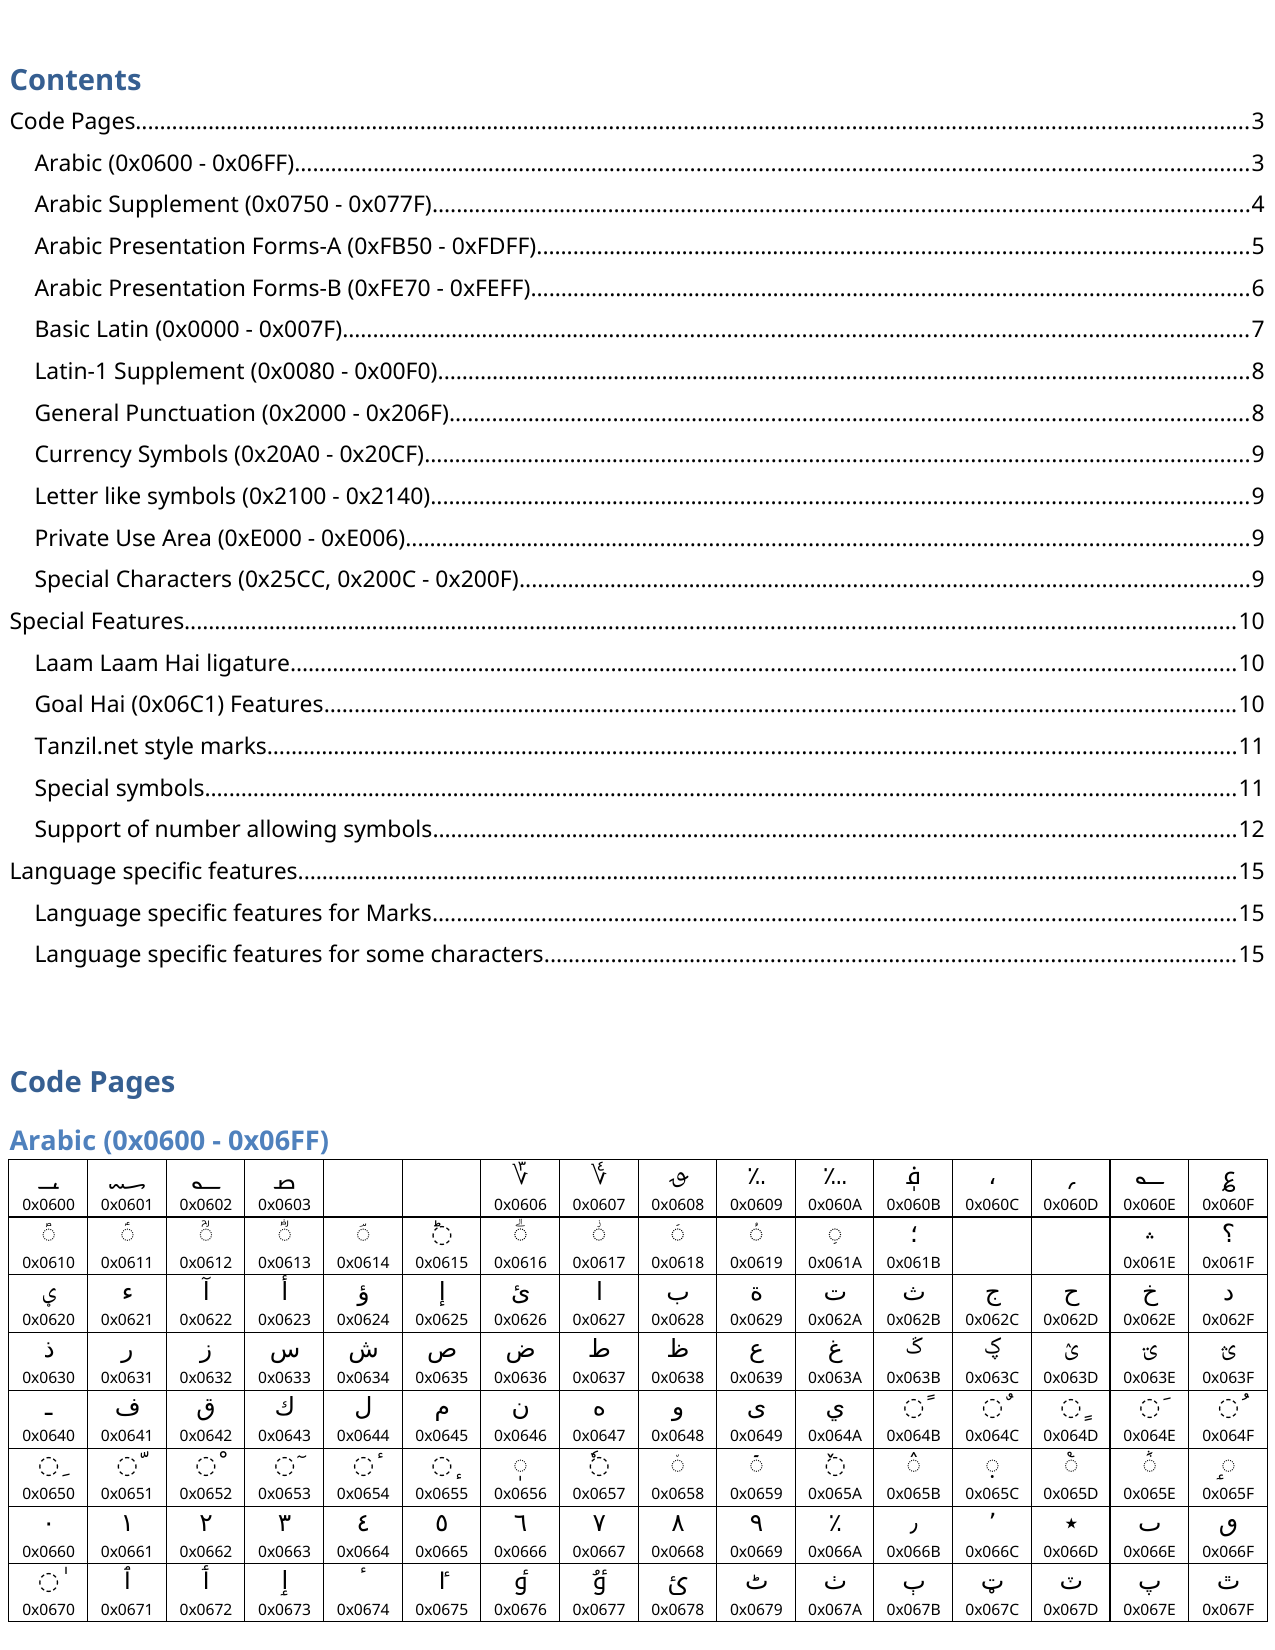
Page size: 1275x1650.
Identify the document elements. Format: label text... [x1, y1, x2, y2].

table_cell [245, 1564, 323, 1621]
table_cell [245, 1218, 323, 1274]
table_cell [1189, 1218, 1267, 1274]
table_cell [560, 1449, 638, 1506]
table_cell [1032, 1218, 1109, 1274]
table_cell [560, 1218, 638, 1274]
subtitle Code Pages [9, 1061, 1266, 1101]
table_cell [874, 1564, 952, 1621]
table_cell [1032, 1275, 1109, 1332]
table_cell [1189, 1391, 1267, 1448]
table_cell [796, 1275, 873, 1332]
table_cell [796, 1564, 873, 1621]
table_cell [167, 1564, 244, 1621]
table_cell [167, 1507, 244, 1563]
table_cell [874, 1275, 952, 1332]
table_cell [717, 1507, 795, 1563]
table_cell [481, 1391, 559, 1448]
table_cell [953, 1275, 1031, 1332]
table_header [481, 1160, 559, 1216]
table_cell [953, 1333, 1031, 1390]
table_cell [717, 1391, 795, 1448]
table_header [796, 1160, 873, 1216]
table_cell [953, 1391, 1031, 1448]
table_cell [1111, 1449, 1188, 1506]
table_cell [1032, 1564, 1109, 1621]
table_header [1111, 1160, 1188, 1216]
table_cell [245, 1275, 323, 1332]
table_cell [1111, 1564, 1188, 1621]
table_cell [324, 1449, 402, 1506]
table_cell [796, 1391, 873, 1448]
table_cell [874, 1391, 952, 1448]
table_cell [88, 1564, 166, 1621]
table_cell [403, 1564, 480, 1621]
table_cell [560, 1275, 638, 1332]
table_cell [324, 1564, 402, 1621]
table_cell [1189, 1507, 1267, 1563]
table_cell [9, 1507, 87, 1563]
table_cell [9, 1564, 87, 1621]
table_cell [403, 1391, 480, 1448]
table_cell [717, 1275, 795, 1332]
table_cell [639, 1275, 716, 1332]
table_cell [481, 1449, 559, 1506]
table_cell [560, 1507, 638, 1563]
table_cell [560, 1564, 638, 1621]
table_header [717, 1160, 795, 1216]
table_cell [717, 1333, 795, 1390]
table_cell [403, 1449, 480, 1506]
table_cell [874, 1218, 952, 1274]
table_cell [874, 1333, 952, 1390]
table_cell [953, 1564, 1031, 1621]
table_cell [245, 1333, 323, 1390]
table_cell [403, 1218, 480, 1274]
table_header [1032, 1160, 1109, 1216]
table_header [560, 1160, 638, 1216]
table_cell [796, 1218, 873, 1274]
table_cell [717, 1564, 795, 1621]
table_cell [639, 1507, 716, 1563]
table_cell [1189, 1333, 1267, 1390]
table_cell [88, 1275, 166, 1332]
table_cell [639, 1564, 716, 1621]
table_header [953, 1160, 1031, 1216]
table_cell [1189, 1449, 1267, 1506]
table_cell [874, 1507, 952, 1563]
table_header [1189, 1160, 1267, 1216]
table_cell [1111, 1391, 1188, 1448]
table_header [245, 1160, 323, 1216]
table_header [403, 1160, 480, 1216]
table_cell [1032, 1507, 1109, 1563]
table_cell [1111, 1333, 1188, 1390]
table_cell [481, 1333, 559, 1390]
table_cell [1032, 1333, 1109, 1390]
table_cell [88, 1333, 166, 1390]
table_cell [953, 1218, 1031, 1274]
table_cell [874, 1449, 952, 1506]
table_cell [953, 1449, 1031, 1506]
table_cell [560, 1391, 638, 1448]
table_header [639, 1160, 716, 1216]
table_cell [324, 1333, 402, 1390]
table_cell [1111, 1218, 1188, 1274]
table_cell [88, 1449, 166, 1506]
table_cell [403, 1333, 480, 1390]
table_header [9, 1160, 87, 1216]
table_cell [717, 1449, 795, 1506]
table_cell [245, 1449, 323, 1506]
table_cell [9, 1391, 87, 1448]
table_cell [245, 1507, 323, 1563]
table_cell [9, 1218, 87, 1274]
table_header [88, 1160, 166, 1216]
table_cell [167, 1391, 244, 1448]
table_cell [167, 1449, 244, 1506]
table_cell [1189, 1564, 1267, 1621]
table_cell [88, 1218, 166, 1274]
table_cell [167, 1333, 244, 1390]
table_cell [245, 1391, 323, 1448]
table_cell [1032, 1449, 1109, 1506]
table_cell [481, 1507, 559, 1563]
table_cell [167, 1275, 244, 1332]
table_cell [324, 1275, 402, 1332]
table_cell [560, 1333, 638, 1390]
table_cell [639, 1391, 716, 1448]
table_cell [481, 1564, 559, 1621]
table_cell [953, 1507, 1031, 1563]
table_cell [796, 1333, 873, 1390]
table_cell [167, 1218, 244, 1274]
subtitle Arabic (0x0600 - 0x06FF) [9, 1122, 1266, 1159]
table_cell [324, 1507, 402, 1563]
table_cell [88, 1507, 166, 1563]
table_cell [403, 1507, 480, 1563]
table_cell [9, 1275, 87, 1332]
table_cell [717, 1218, 795, 1274]
table_cell [403, 1275, 480, 1332]
table_cell [481, 1275, 559, 1332]
table_cell [796, 1449, 873, 1506]
table_cell [9, 1333, 87, 1390]
table_cell [1111, 1507, 1188, 1563]
table_header [874, 1160, 952, 1216]
table_header [324, 1160, 402, 1216]
table_cell [1032, 1391, 1109, 1448]
table_cell [639, 1449, 716, 1506]
table_cell [324, 1391, 402, 1448]
table_cell [639, 1218, 716, 1274]
table_cell [796, 1507, 873, 1563]
table_cell [9, 1449, 87, 1506]
table_cell [88, 1391, 166, 1448]
table_cell [324, 1218, 402, 1274]
table_cell [1189, 1275, 1267, 1332]
table_header [167, 1160, 244, 1216]
table_cell [1111, 1275, 1188, 1332]
table_cell [481, 1218, 559, 1274]
table_cell [639, 1333, 716, 1390]
